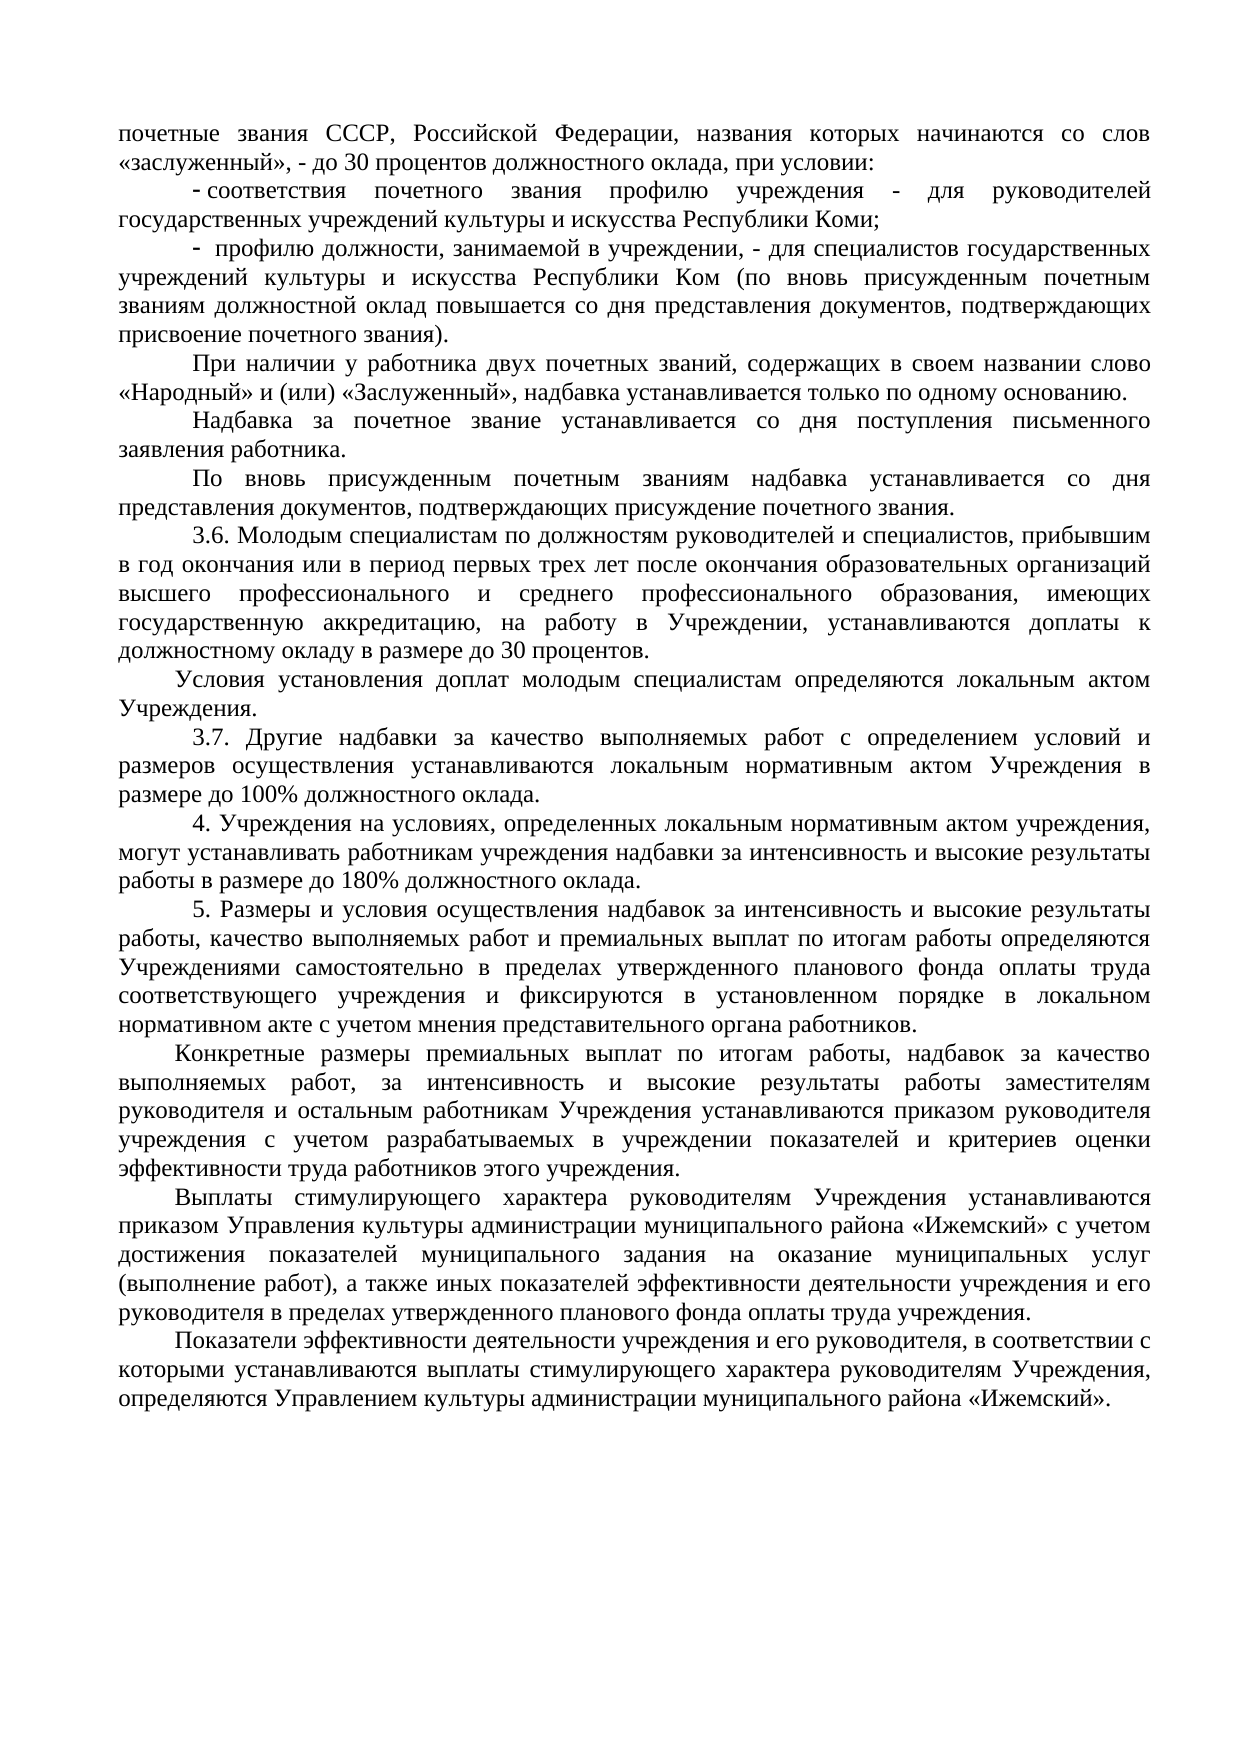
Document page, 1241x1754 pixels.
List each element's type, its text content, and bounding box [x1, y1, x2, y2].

text 5. Размеры и условия осуществления надбавок за интенсивность и высокие результаты работы, качество выполняемых работ и премиальных выплат по итогам работы определяются Учреждениями самостоятельно в пределах утвержденного планового фонда оплаты труда соответствующего учреждения и фиксируются в установленном порядке в локальном нормативном акте с учетом мнения представительного органа работников. [118, 894, 1152, 1038]
text 3.7. Другие надбавки за качество выполняемых работ с определением условий и размеров осуществления устанавливаются локальным нормативным актом Учреждения в размере до 100% должностного оклада. [118, 722, 1152, 808]
list профилю должности, занимаемой в учреждении, - для специалистов государственных учреждений культуры и искусства Республики Ком (по вновь присужденным почетным званиям должностной оклад повышается со дня представления документов, подтверждающих присвоение почетного звания). [118, 233, 1152, 348]
text По вновь присужденным почетным званиям надбавка устанавливается со дня представления документов, подтверждающих присуждение почетного звания. [118, 463, 1152, 521]
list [118, 118, 1152, 176]
text 4. Учреждения на условиях, определенных локальным нормативным актом учреждения, могут устанавливать работникам учреждения надбавки за интенсивность и высокие результаты работы в размере до 180% должностного оклада. [118, 808, 1152, 894]
text 3.6. Молодым специалистам по должностям руководителей и специалистов, прибывшим в год окончания или в период первых трех лет после окончания образовательных организаций высшего профессионального и среднего профессионального образования, имеющих государственную аккредитацию, на работу в Учреждении, устанавливаются доплаты к должностному окладу в размере до 30 процентов. [118, 521, 1152, 664]
text Выплаты стимулирующего характера руководителям Учреждения устанавливаются приказом Управления культуры администрации муниципального района «Ижемский» с учетом достижения показателей муниципального задания на оказание муниципальных услуг (выполнение работ), а также иных показателей эффективности деятельности учреждения и его руководителя в пределах утвержденного планового фонда оплаты труда учреждения. [118, 1182, 1152, 1326]
text Условия установления доплат молодым специалистам определяются локальным актом Учреждения. [118, 664, 1152, 722]
text Надбавка за почетное звание устанавливается со дня поступления письменного заявления работника. [118, 406, 1152, 463]
text Конкретные размеры премиальных выплат по итогам работы, надбавок за качество выполняемых работ, за интенсивность и высокие результаты работы заместителям руководителя и остальным работникам Учреждения устанавливаются приказом руководителя учреждения с учетом разрабатываемых в учреждении показателей и критериев оценки эффективности труда работников этого учреждения. [118, 1038, 1152, 1182]
text Показатели эффективности деятельности учреждения и его руководителя, в соответствии с которыми устанавливаются выплаты стимулирующего характера руководителям Учреждения, определяются Управлением культуры администрации муниципального района «Ижемский». [118, 1326, 1152, 1412]
text При наличии у работника двух почетных званий, содержащих в своем названии слово «Народный» и (или) «Заслуженный», надбавка устанавливается только по одному основанию. [118, 348, 1152, 406]
list соответствия почетного звания профилю учреждения - для руководителей государственных учреждений культуры и искусства Республики Коми; [118, 176, 1152, 233]
